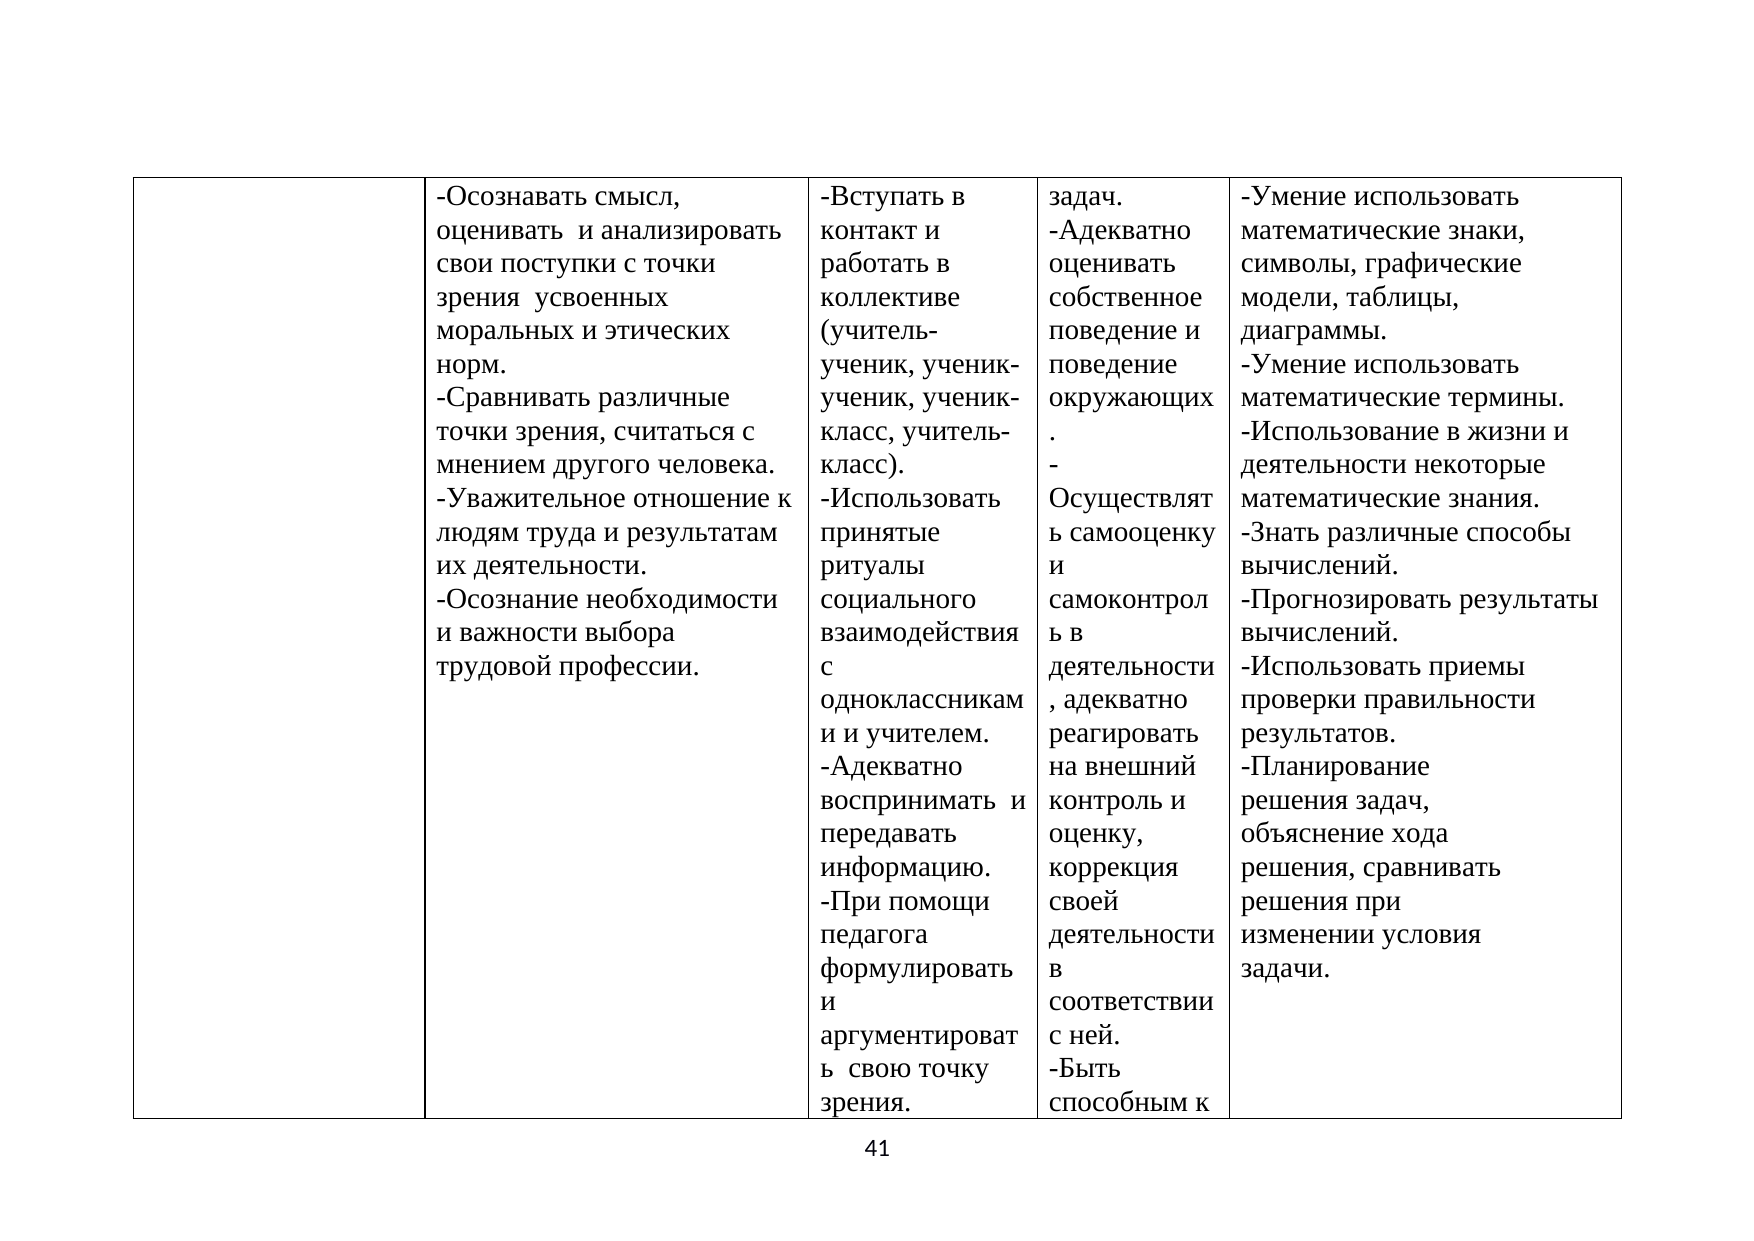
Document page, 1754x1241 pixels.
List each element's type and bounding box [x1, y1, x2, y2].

table_cell [134, 178, 424, 1117]
table_cell [1038, 178, 1229, 1117]
table_cell [1230, 178, 1621, 1117]
table_cell [426, 178, 808, 1117]
table_cell [809, 178, 1037, 1117]
